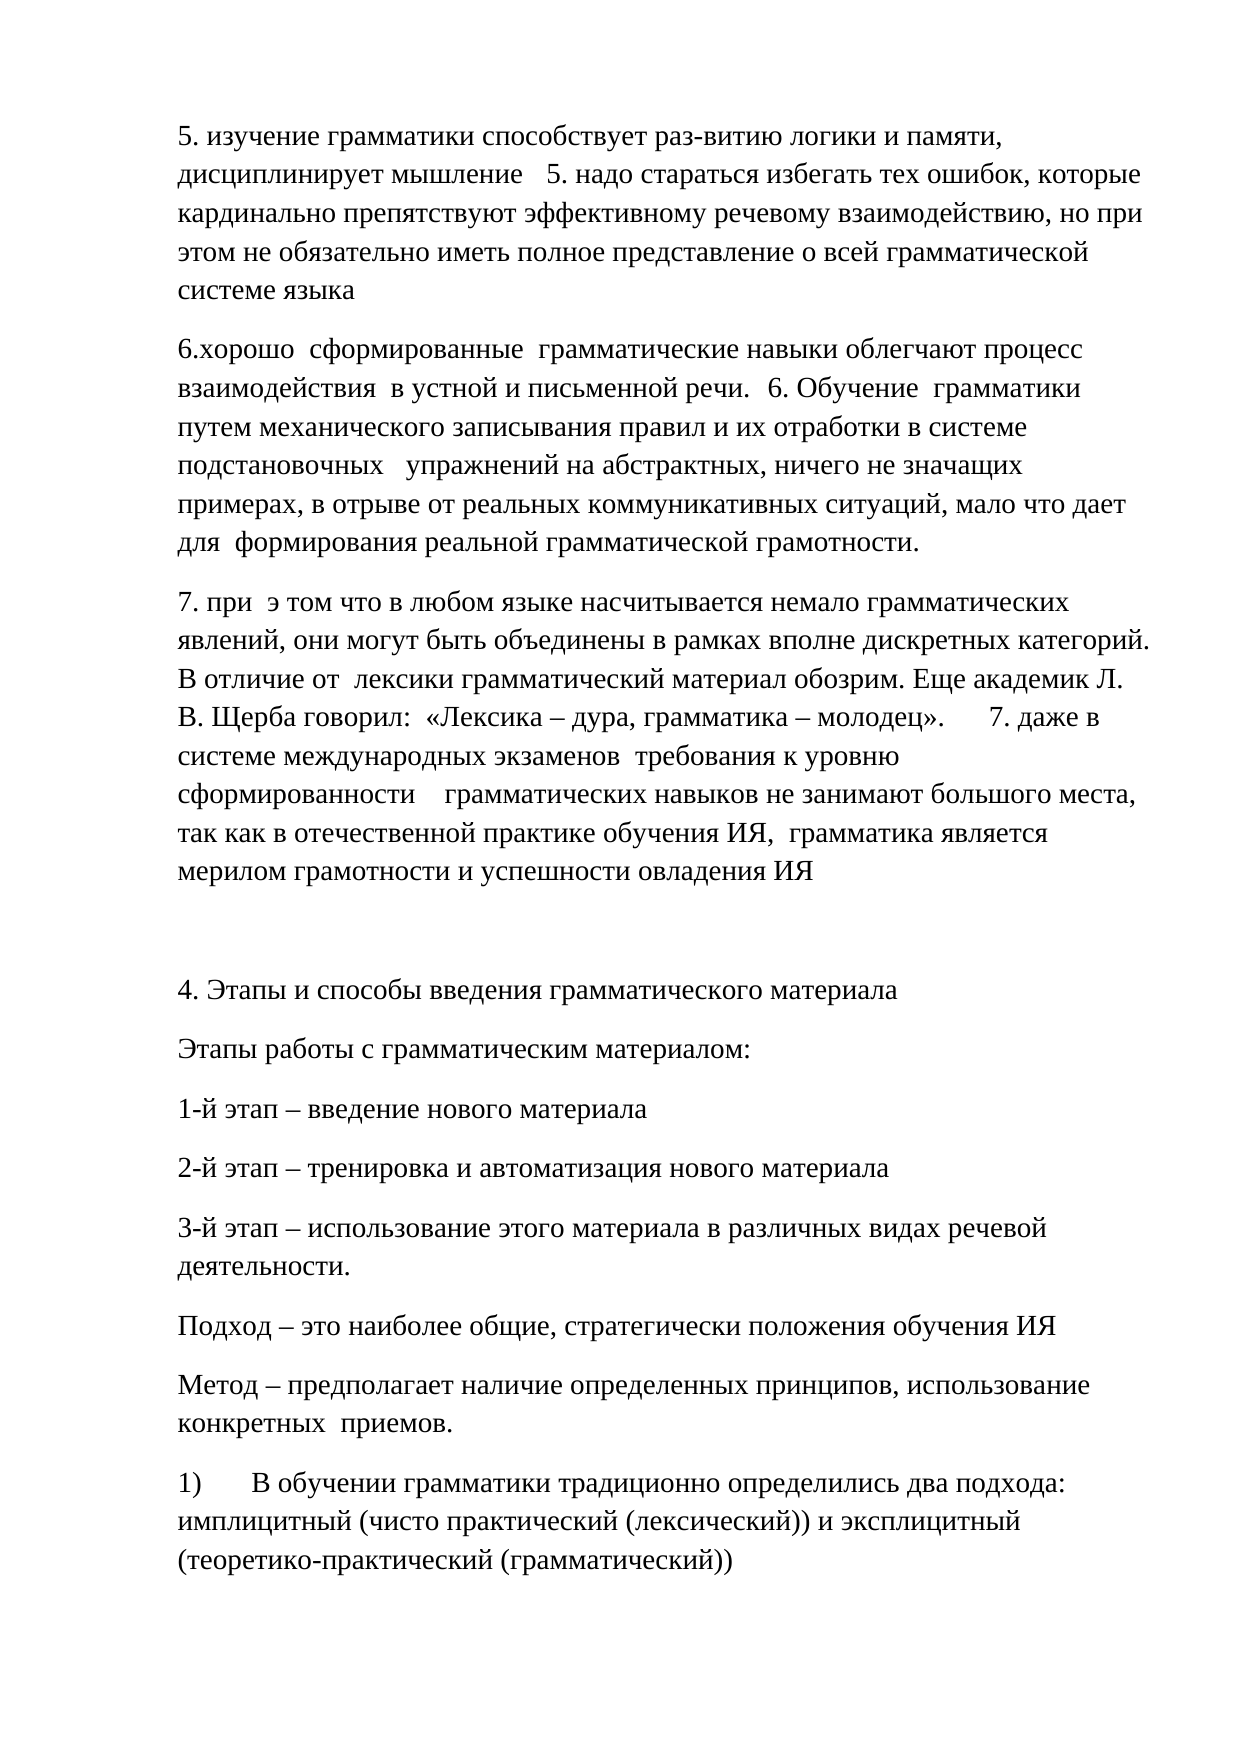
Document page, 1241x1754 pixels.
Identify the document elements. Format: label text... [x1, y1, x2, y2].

text 4. Этапы и способы введения грамматического материала [177, 972, 1152, 1006]
text 1) В обучении грамматики традиционно определились два подхода: имплицитный (чисто практический (лексический)) и эксплицитный (теоретико-практический (грамматический)) [177, 1465, 1152, 1576]
text Этапы работы с грамматическим материалом: [177, 1032, 1152, 1065]
text 2-й этап – тренировка и автоматизация нового материала [177, 1150, 1152, 1184]
text 7. при э том что в любом языке насчитывается немало грамматических явлений, они могут быть объединены в рамках вполне дискретных категорий. В отличие от лексики грамматический материал обозрим. Еще академик Л. В. Щерба говорил: «Лексика – дура, грамматика – молодец». 7. даже в системе международных экзаменов требования к уровню сформированности грамматических навыков не занимают большого места, так как в отечественной практике обучения ИЯ, грамматика является мерилом грамотности и успешности овладения ИЯ [177, 584, 1152, 887]
text 5. изучение грамматики способствует раз-витию логики и памяти, дисциплинирует мышление 5. надо стараться избегать тех ошибок, которые кардинально препятствуют эффективному речевому взаимодействию, но при этом не обязательно иметь полное представление о всей грамматической системе языка [177, 118, 1152, 306]
text Подход – это наиболее общие, стратегически положения обучения ИЯ [177, 1308, 1152, 1341]
text 3-й этап – использование этого материала в различных видах речевой деятельности. [177, 1210, 1152, 1282]
text Метод – предполагает наличие определенных принципов, использование конкретных приемов. [177, 1367, 1152, 1439]
text 6.хорошо сформированные грамматические навыки облегчают процесс взаимодействия в устной и письменной речи. 6. Обучение грамматики путем механического записывания правил и их отработки в системе подстановочных упражнений на абстрактных, ничего не значащих примерах, в отрыве от реальных коммуникативных ситуаций, мало что дает для формирования реальной грамматической грамотности. [177, 332, 1152, 558]
text 1-й этап – введение нового материала [177, 1091, 1152, 1124]
